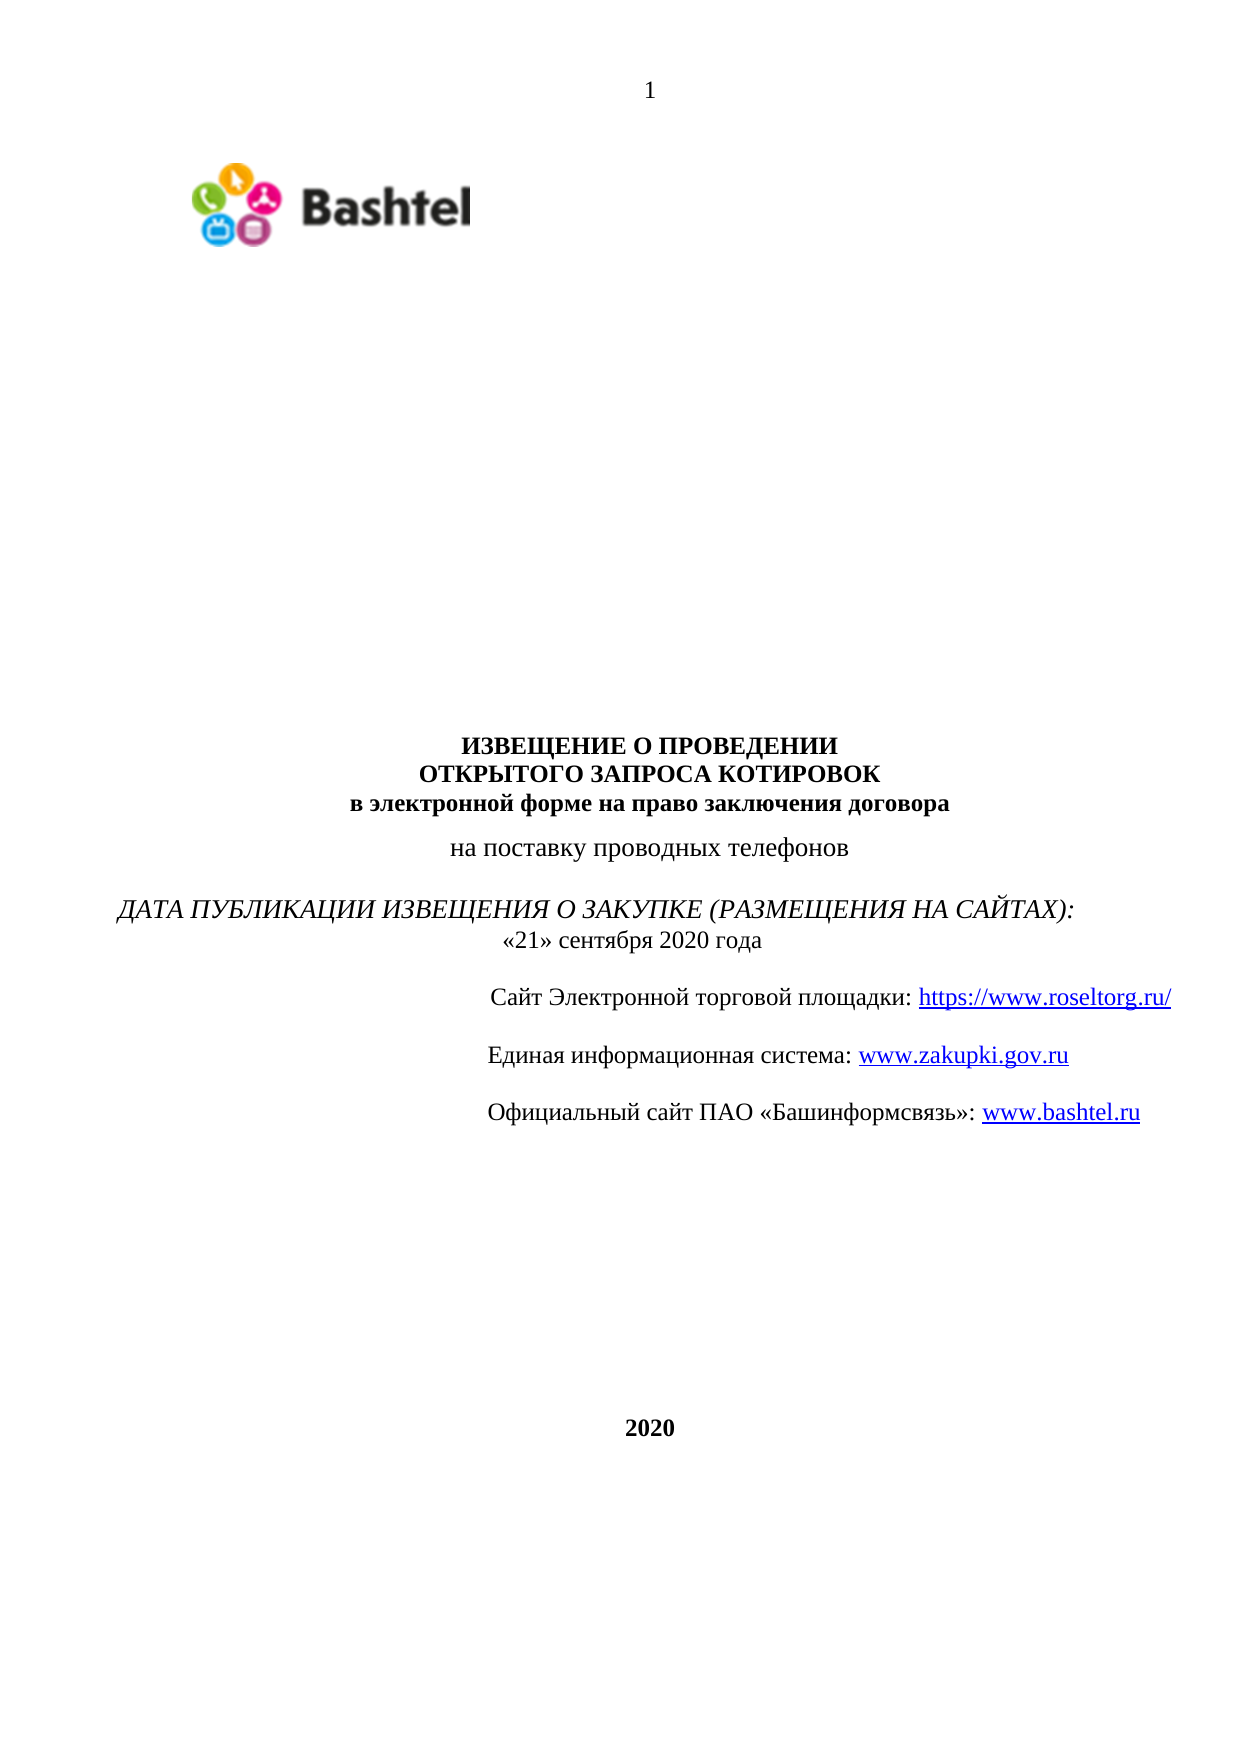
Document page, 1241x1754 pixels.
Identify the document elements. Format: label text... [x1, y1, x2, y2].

text ИЗВЕЩЕНИЕ О ПРОВЕДЕНИИ [118, 731, 1181, 759]
text в электронной форме на право заключения договора [118, 788, 1181, 817]
text ОТКРЫТОГО ЗАПРОСА КОТИРОВОК [118, 759, 1181, 788]
text Официальный сайт ПАО «Башинформсвязь»: www.bashtel.ru [487, 1097, 1181, 1126]
text на поставку проводных телефонов [118, 831, 1181, 862]
text ДАТА ПУБЛИКАЦИИ ИЗВЕЩЕНИЯ О ЗАКУПКЕ (РАЗМЕЩЕНИЯ НА САЙТАХ): [118, 894, 1181, 925]
picture [191, 163, 470, 247]
text Единая информационная система: www.zakupki.gov.ru [487, 1040, 1181, 1068]
text Сайт Электронной торговой площадки: https://www.roseltorg.ru/ [490, 982, 1181, 1011]
text 2020 [118, 1413, 1181, 1442]
